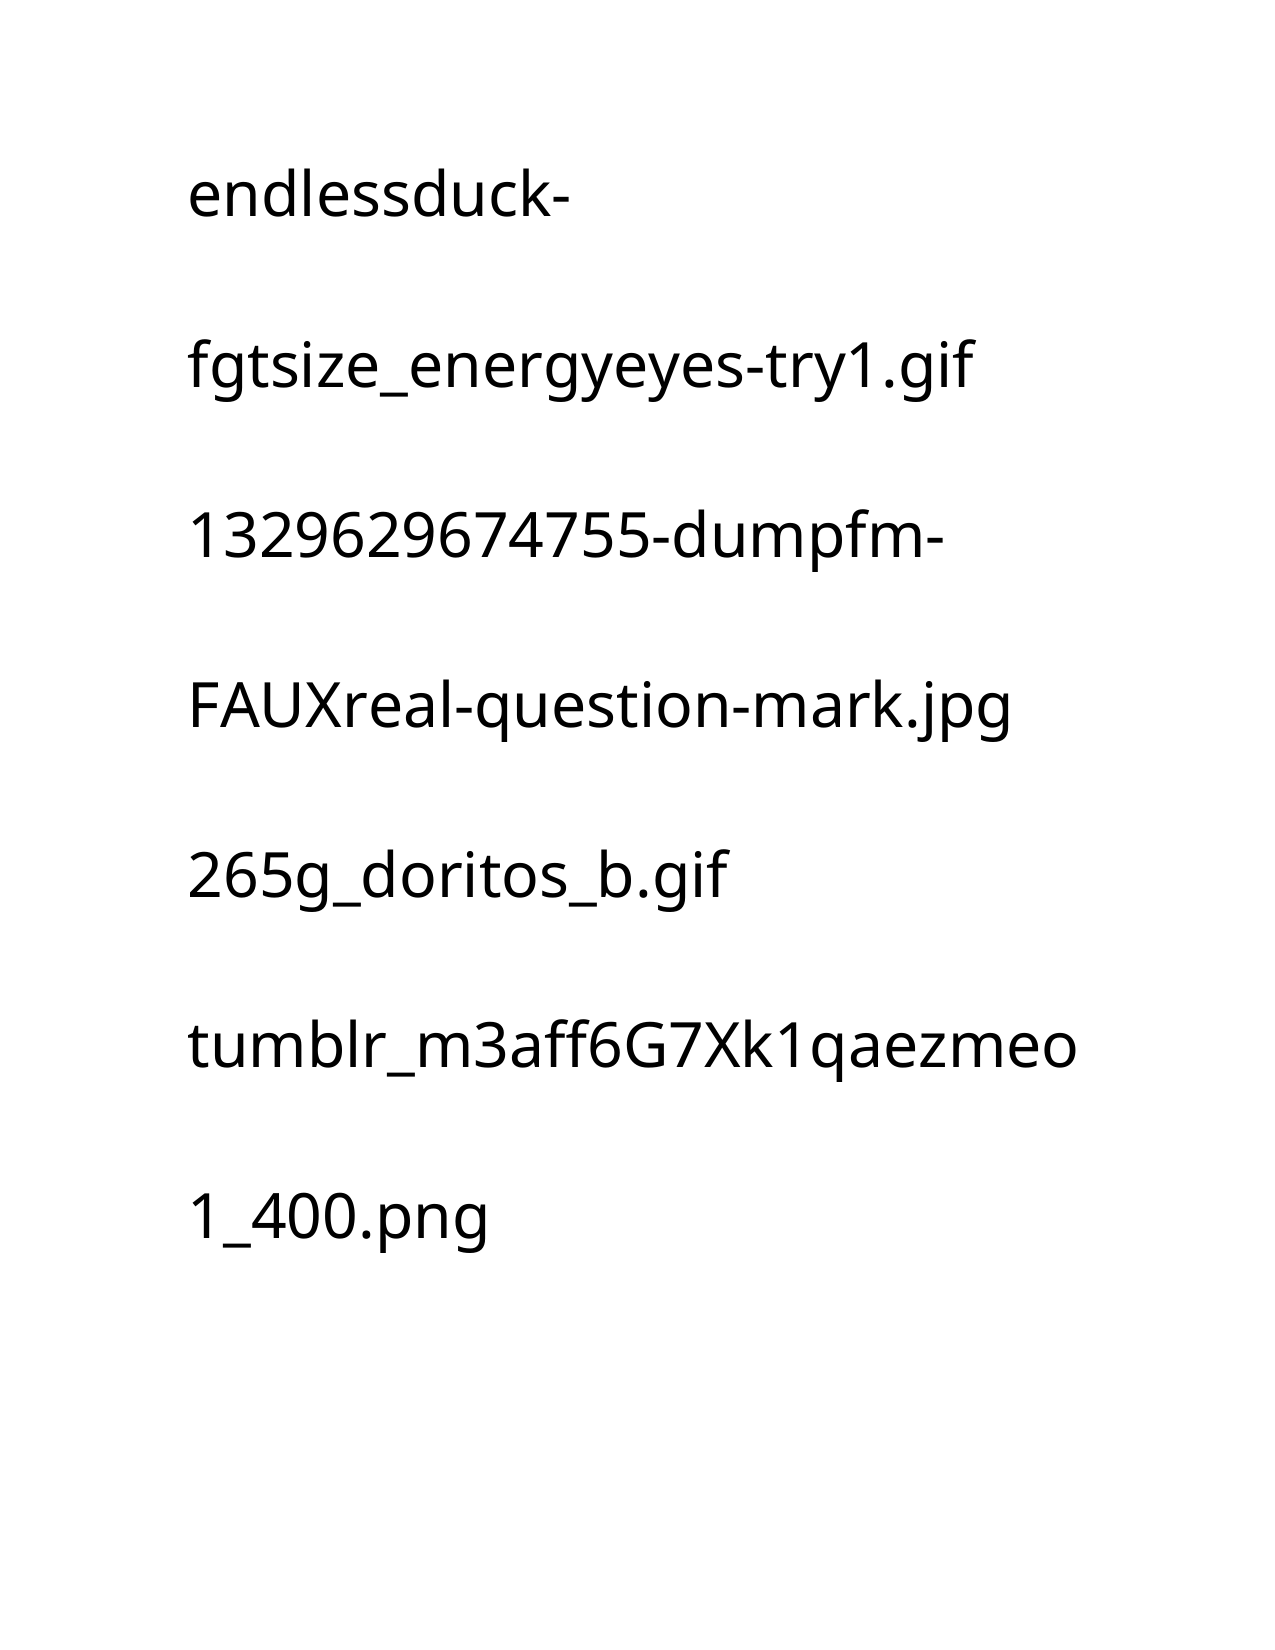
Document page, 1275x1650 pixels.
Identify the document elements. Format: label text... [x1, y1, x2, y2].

text tumblr_m3aff6G7Xk1qaezmeo1_400.png [187, 1001, 1087, 1256]
text 1329629674755-dumpfm-FAUXreal-question-mark.jpg [187, 490, 1087, 746]
text endlessduck-fgtsize_energyeyes-try1.gif [187, 150, 1087, 405]
text 265g_doritos_b.gif [187, 831, 1087, 916]
